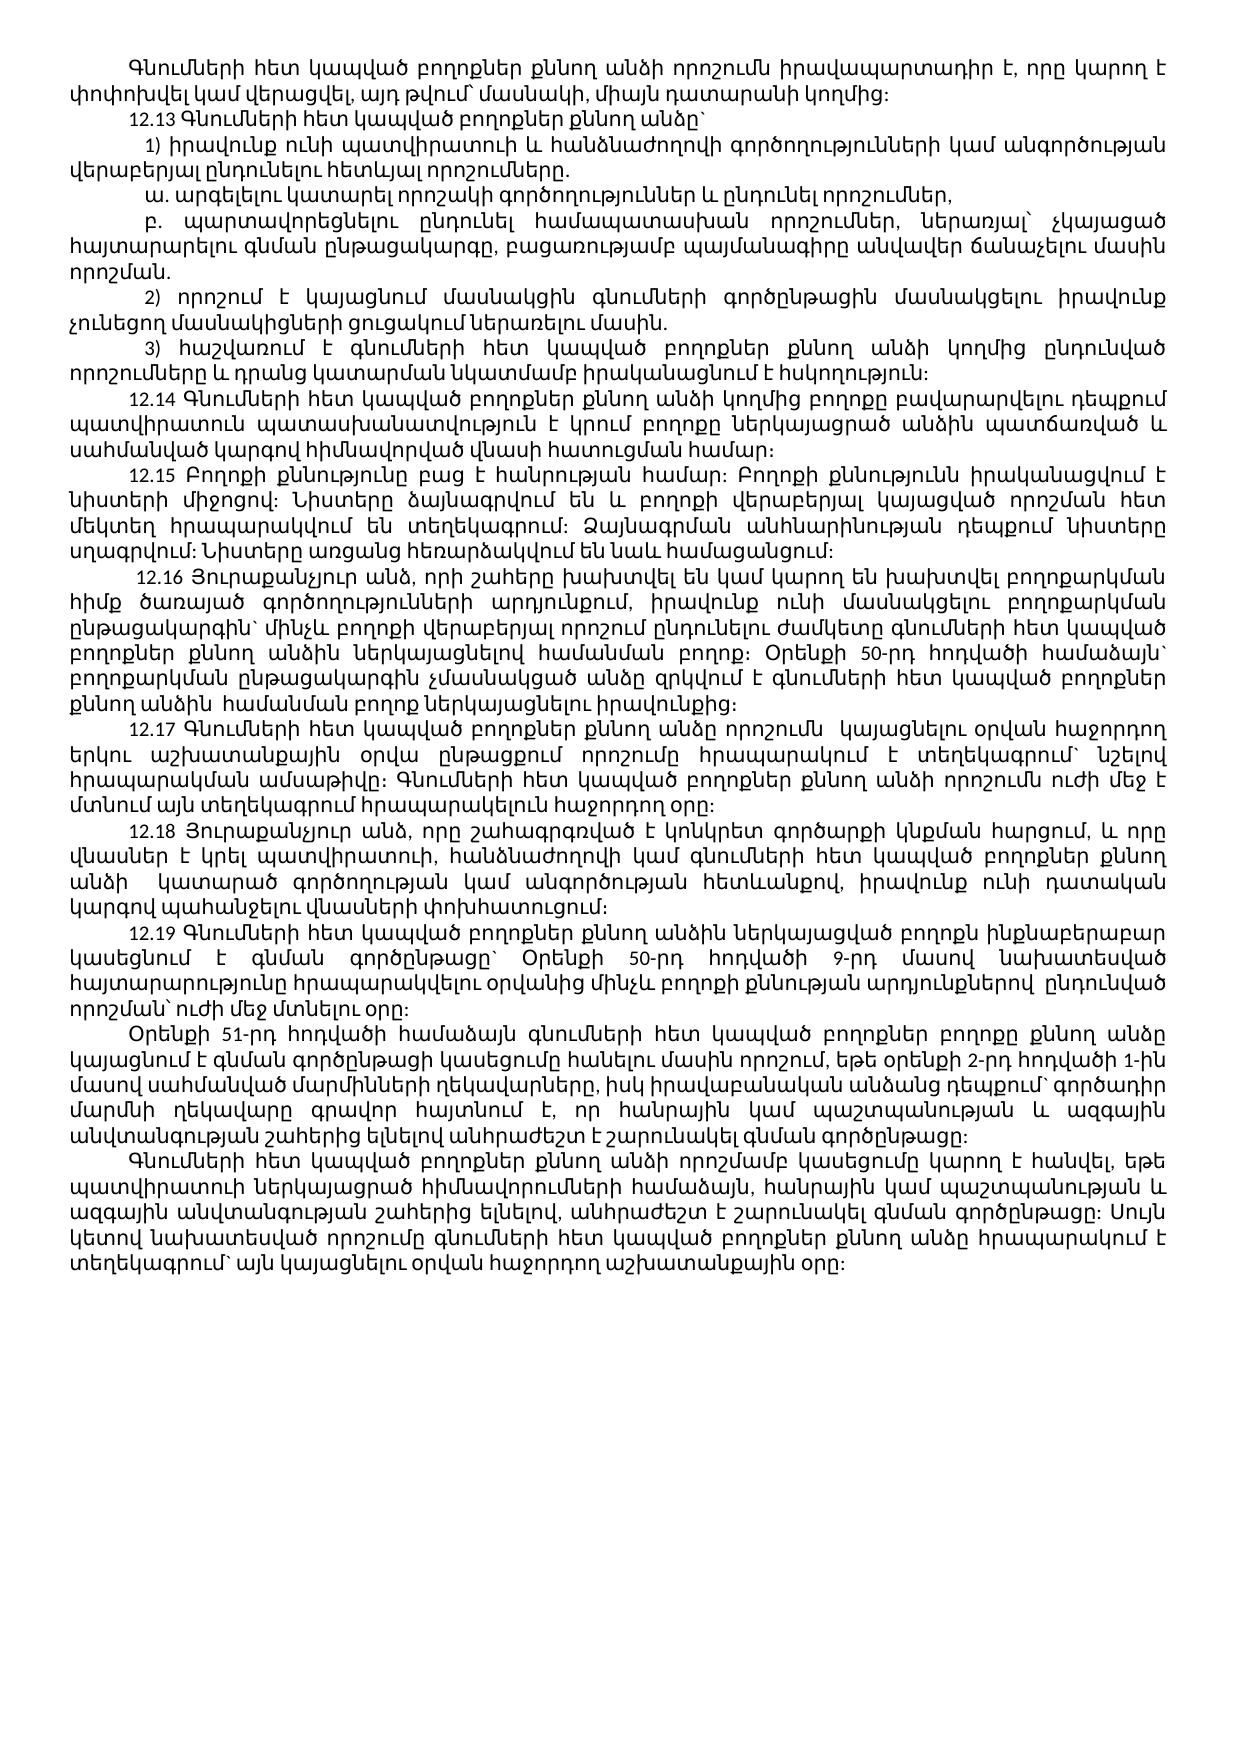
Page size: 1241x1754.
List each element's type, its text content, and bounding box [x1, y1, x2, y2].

text 2) որոշում է կայացնում մասնակցին գնումների գործընթացին մասնակցելու իրավունք չունեցող մասնակիցների ցուցակում ներառելու մասին. [69, 284, 1167, 335]
text Գնումների հետ կապված բողոքներ քննող անձի որոշումն իրավապարտադիր է, որը կարող է փոփոխվել կամ վերացվել, այդ թվում՝ մասնակի, միայն դատարանի կողմից: [69, 56, 1167, 106]
text բ. պարտավորեցնելու ընդունել համապատասխան որոշումներ, ներառյալ՝ չկայացած հայտարարելու գնման ընթացակարգը, բացառությամբ պայմանագիրը անվավեր ճանաչելու մասին որոշման. [69, 208, 1167, 284]
text 12.16 Յուրաքանչյուր անձ, որի շահերը խախտվել են կամ կարող են խախտվել բողոքարկման հիմք ծառայած գործողությունների արդյունքում, իրավունք ունի մասնակցելու բողոքարկման ընթացակարգին` մինչև բողոքի վերաբերյալ որոշում ընդունելու ժամկետը գնումների հետ կապված բողոքներ քննող անձին ներկայացնելով համանման բողոք։ Օրենքի 50-րդ հոդվածի համաձայն` բողոքարկման ընթացակարգին չմասնակցած անձը զրկվում է գնումների հետ կապված բողոքներ քննող անձին համանման բողոք ներկայացնելու իրավունքից։ [69, 564, 1167, 716]
text 12.17 Գնումների հետ կապված բողոքներ քննող անձը որոշումն կայացնելու օրվան հաջորդող երկու աշխատանքային օրվա ընթացքում որոշումը հրապարակում է տեղեկագրում` նշելով հրապարակման ամսաթիվը։ Գնումների հետ կապված բողոքներ քննող անձի որոշումն ուժի մեջ է մտնում այն տեղեկագրում հրապարակելուն հաջորդող օրը: [69, 716, 1167, 818]
text 3) հաշվառում է գնումների հետ կապված բողոքներ քննող անձի կողմից ընդունված որոշումները և դրանց կատարման նկատմամբ իրականացնում է հսկողություն: [69, 335, 1167, 386]
text 12.18 Յուրաքանչյուր անձ, որը շահագրգռված է կոնկրետ գործարքի կնքման հարցում, և որը վնասներ է կրել պատվիրատուի, հանձնաժողովի կամ գնումների հետ կապված բողոքներ քննող անձի կատարած գործողության կամ անգործության հետևանքով, իրավունք ունի դատական կարգով պահանջելու վնասների փոխհատուցում։ [69, 818, 1167, 920]
text 12.19 Գնումների հետ կապված բողոքներ քննող անձին ներկայացված բողոքն ինքնաբերաբար կասեցնում է գնման գործընթացը` Օրենքի 50-րդ հոդվածի 9-րդ մասով նախատեսված հայտարարությունը հրապարակվելու օրվանից մինչև բողոքի քննության արդյունքներով ընդունված որոշման՝ ուժի մեջ մտնելու օրը: [69, 920, 1167, 1021]
text 12.13 Գնումների հետ կապված բողոքներ քննող անձը` [69, 106, 1167, 132]
text Օրենքի 51-րդ հոդվածի համաձայն գնումների հետ կապված բողոքներ բողոքը քննող անձը կայացնում է գնման գործընթացի կասեցումը հանելու մասին որոշում, եթե օրենքի 2-րդ հոդվածի 1-ին մասով սահմանված մարմինների ղեկավարները, իսկ իրավաբանական անձանց դեպքում` գործադիր մարմնի ղեկավարը գրավոր հայտնում է, որ հանրային կամ պաշտպանության և ազգային անվտանգության շահերից ելնելով անհրաժեշտ է շարունակել գնման գործընթացը: [69, 1021, 1167, 1148]
text 12.15 Բողոքի քննությունը բաց է հանրության համար: Բողոքի քննությունն իրականացվում է նիստերի միջոցով: Նիստերը ձայնագրվում են և բողոքի վերաբերյալ կայացված որոշման հետ մեկտեղ հրապարակվում են տեղեկագրում: Ձայնագրման անհնարինության դեպքում նիստերը սղագրվում: Նիստերը առցանց հեռարձակվում են նաև համացանցում: [69, 462, 1167, 564]
text ա. արգելելու կատարել որոշակի գործողություններ և ընդունել որոշումներ, [69, 183, 1167, 208]
text Գնումների հետ կապված բողոքներ քննող անձի որոշմամբ կասեցումը կարող է հանվել, եթե պատվիրատուի ներկայացրած հիմնավորումների համաձայն, հանրային կամ պաշտպանության և ազգային անվտանգության շահերից ելնելով, անհրաժեշտ է շարունակել գնման գործընթացը: Սույն կետով նախատեսված որոշումը գնումների հետ կապված բողոքներ քննող անձը հրապարակում է տեղեկագրում` այն կայացնելու օրվան հաջորդող աշխատանքային օրը: [69, 1148, 1167, 1276]
text 1) իրավունք ունի պատվիրատուի և հանձնաժողովի գործողությունների կամ անգործության վերաբերյալ ընդունելու հետևյալ որոշումները. [69, 132, 1167, 183]
text 12.14 Գնումների հետ կապված բողոքներ քննող անձի կողմից բողոքը բավարարվելու դեպքում պատվիրատուն պատասխանատվություն է կրում բողոքը ներկայացրած անձին պատճառված և սահմանված կարգով հիմնավորված վնասի հատուցման համար։ [69, 386, 1167, 462]
